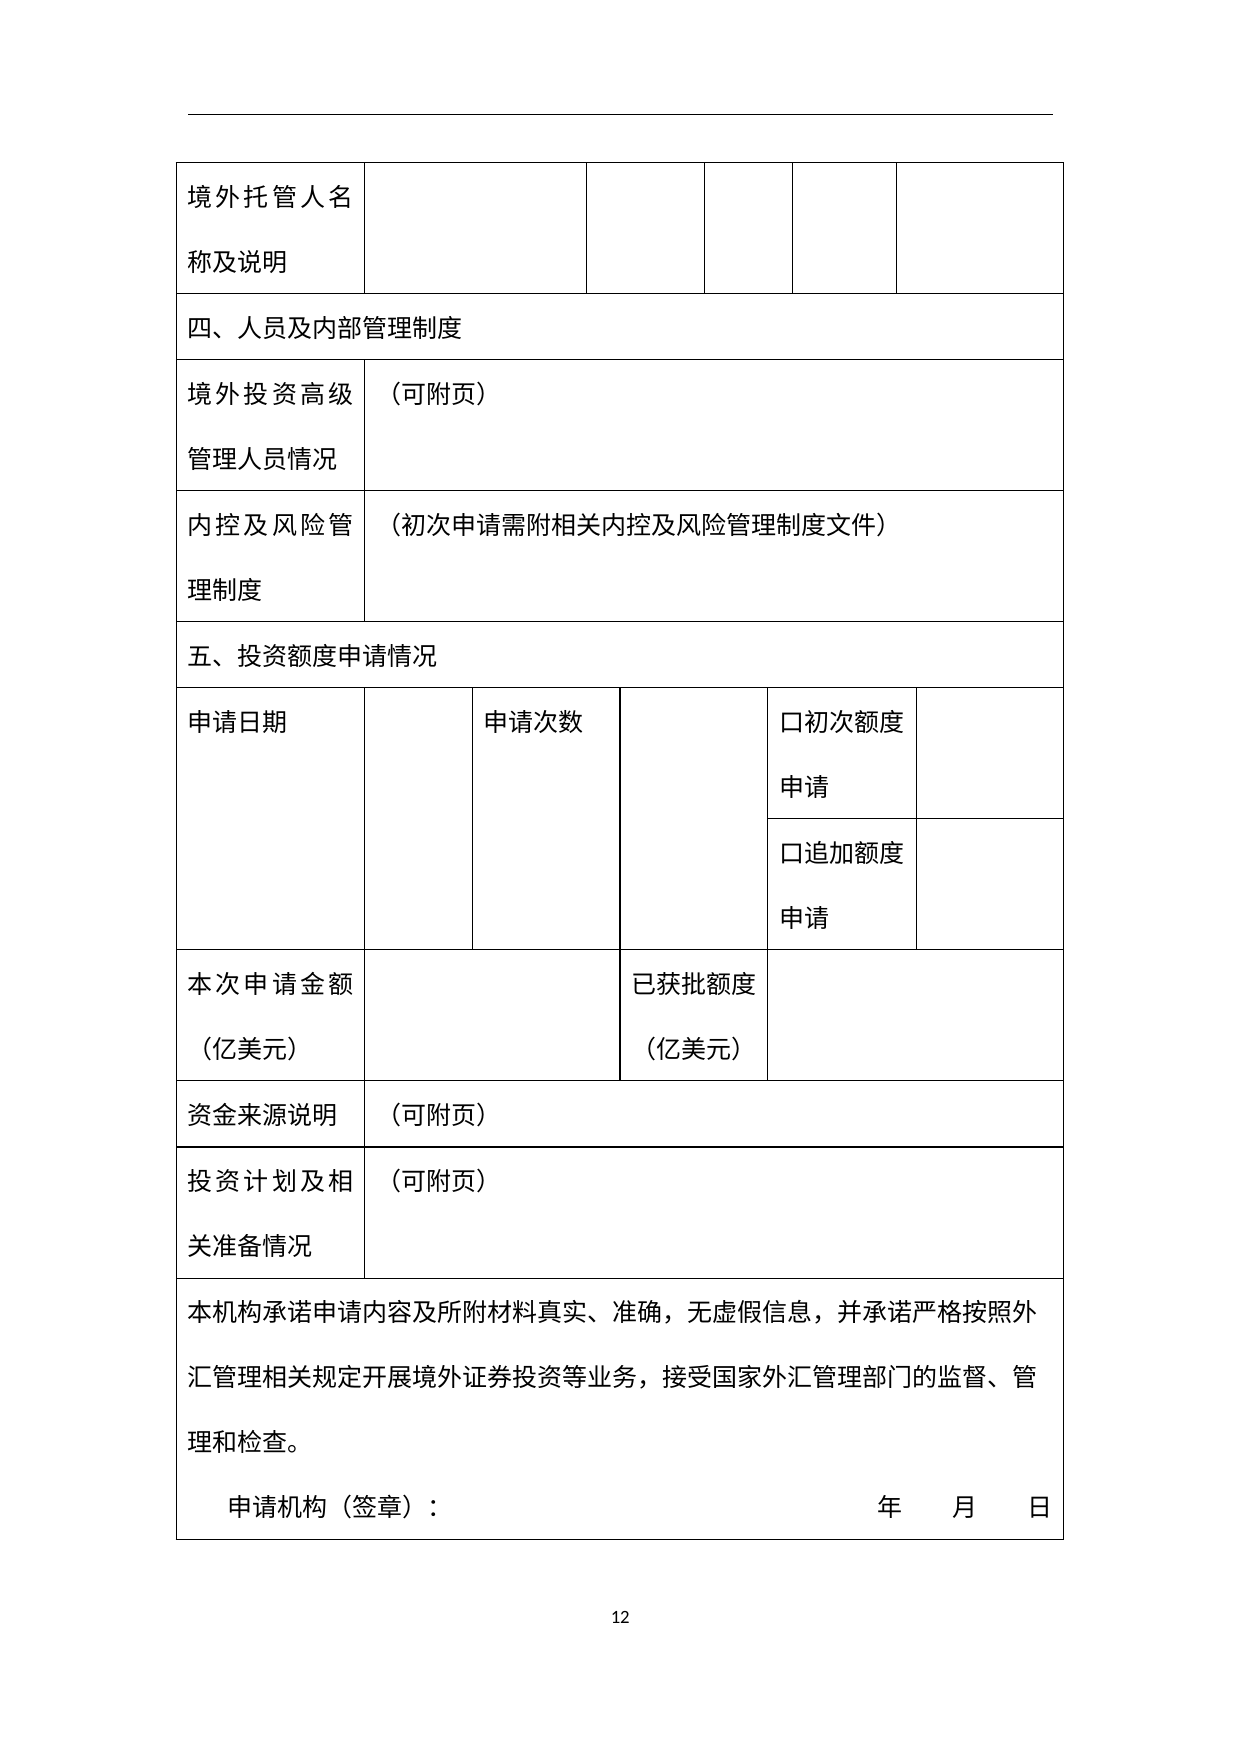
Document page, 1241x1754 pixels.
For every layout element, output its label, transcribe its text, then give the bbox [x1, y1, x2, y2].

table_cell [917, 688, 1063, 818]
table_cell [705, 163, 792, 293]
table_cell 四、人员及内部管理制度 [177, 294, 1063, 359]
table_cell [897, 163, 1063, 293]
table_cell 已获批额度 （亿美元） [621, 950, 767, 1080]
table_cell [365, 688, 472, 949]
table_cell 投资计划及相关准备情况 [177, 1148, 364, 1277]
table_cell [365, 163, 586, 293]
table_cell [793, 163, 896, 293]
table_cell 口初次额度申请 [768, 688, 916, 818]
table_cell 资金来源说明 [177, 1081, 364, 1146]
table_cell 境外托管人名称及说明 [177, 163, 364, 293]
table_cell 申请日期 [177, 688, 364, 949]
table_cell [587, 163, 704, 293]
table_cell 内控及风险管理制度 [177, 491, 364, 621]
table_cell [917, 819, 1063, 949]
table_cell （可附页） [365, 1148, 1063, 1277]
table_cell 申请次数 [473, 688, 619, 949]
table_cell 本次申请金额（亿美元） [177, 950, 364, 1080]
table_cell 本机构承诺申请内容及所附材料真实、准确，无虚假信息，并承诺严格按照外汇管理相关规定开展境外证券投资等业务，接受国家外汇管理部门的监督、管理和检查。 申请机构（签章）： 年 月 日 [177, 1279, 1063, 1538]
table_cell （可附页） [365, 360, 1063, 490]
table_cell [768, 950, 1063, 1080]
table_cell 五、投资额度申请情况 [177, 622, 1063, 687]
table_cell 境外投资高级管理人员情况 [177, 360, 364, 490]
table_cell （可附页） [365, 1081, 1063, 1146]
table_cell [621, 688, 767, 949]
table_cell [365, 950, 619, 1080]
table_cell （初次申请需附相关内控及风险管理制度文件） [365, 491, 1063, 621]
table_cell 口追加额度申请 [768, 819, 916, 949]
